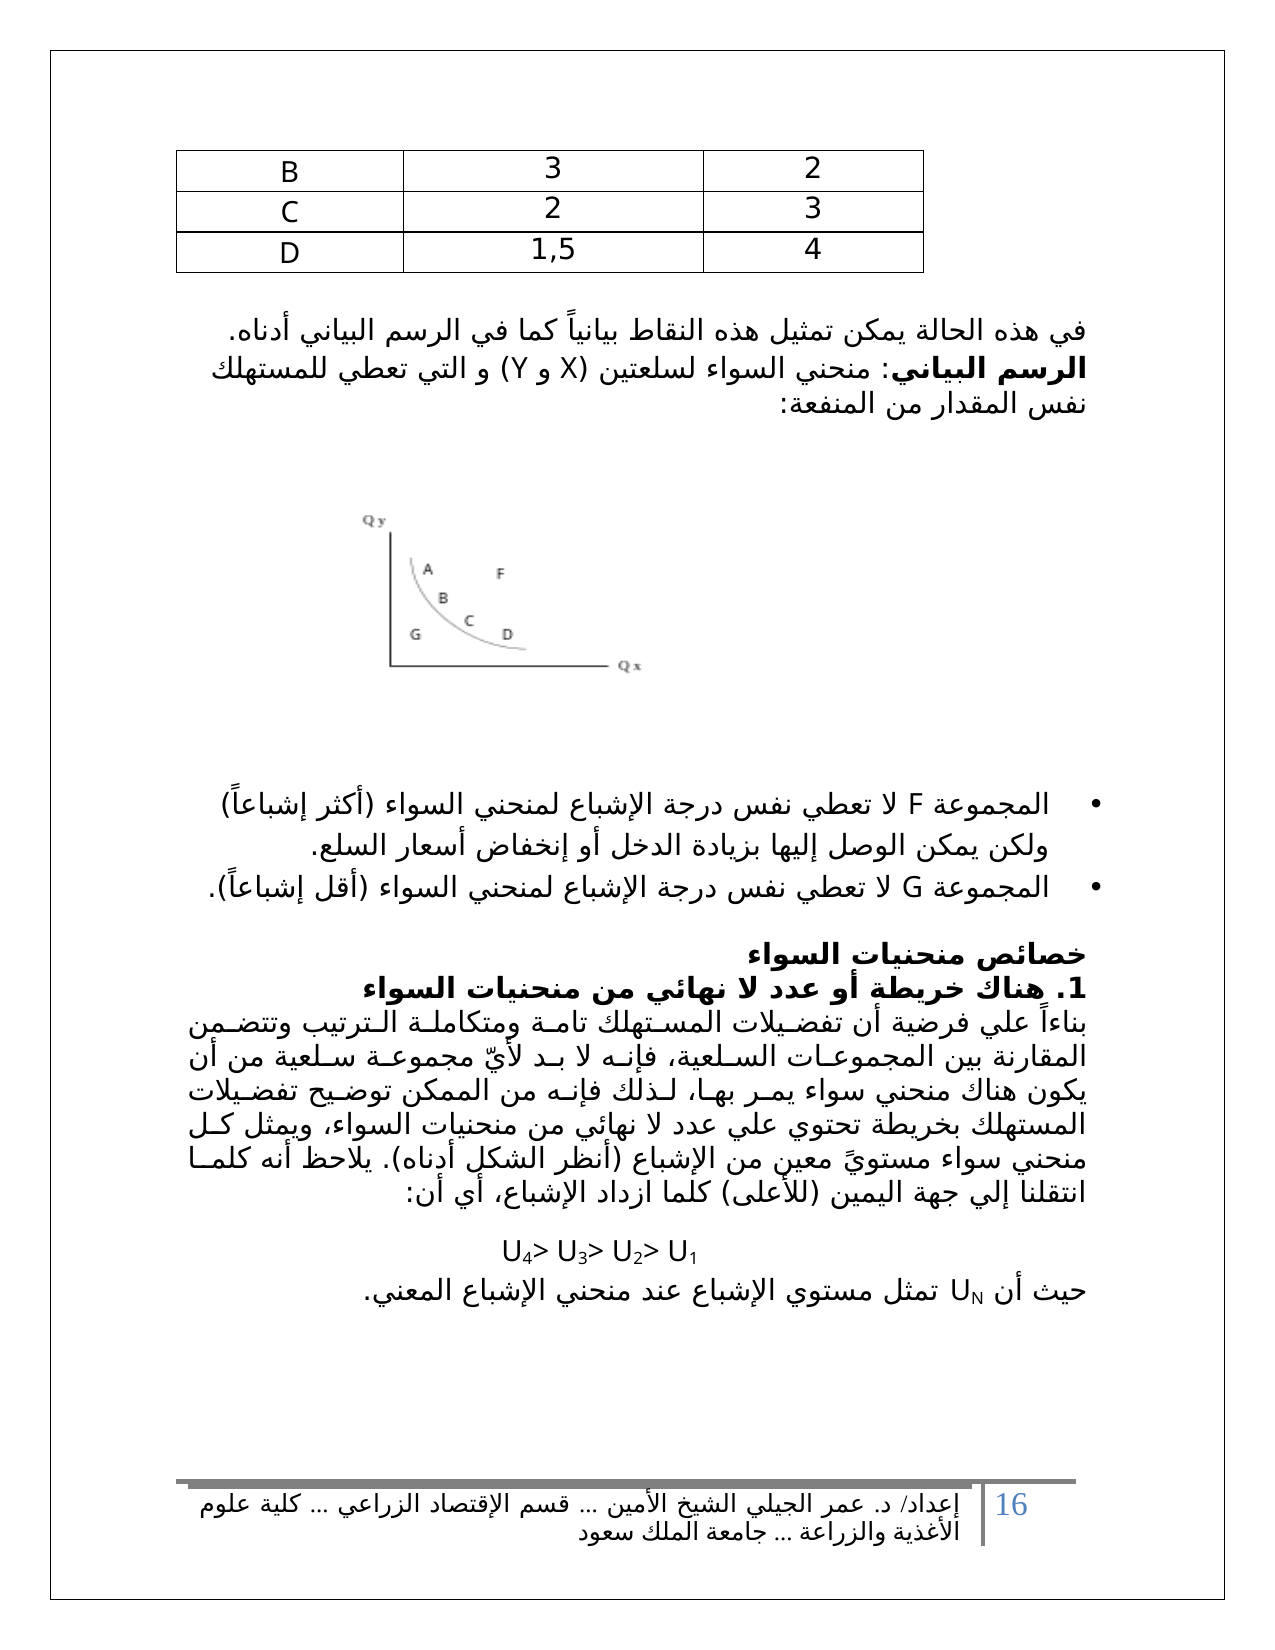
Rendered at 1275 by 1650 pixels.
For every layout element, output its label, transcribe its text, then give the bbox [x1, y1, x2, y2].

list المجموعة G لا تعطي نفس درجة الإشباع لمنحني السواء (أقل إشباعاً). [187, 867, 1087, 906]
list المجموعة F لا تعطي نفس درجة الإشباع لمنحني السواء (أكثر إشباعاً) ولكن يمكن الوصل إليها بزيادة الدخل أو إنخفاض أسعار السلع. [187, 783, 1087, 862]
table_cell C [177, 192, 403, 231]
text 1. هناك خريطة أو عدد لا نهائي من منحنيات السواء [187, 971, 1087, 1005]
text الرسم البياني: منحني السواء لسلعتين (X و Y) و التي تعطي للمستهلك نفس المقدار من المنفعة: [187, 347, 1087, 421]
text U4> U3> U2> U1 [187, 1230, 1012, 1269]
table_cell 1,5 [404, 233, 703, 272]
text خصائص منحنيات السواء [187, 937, 1087, 971]
table_cell B [177, 151, 403, 191]
table_cell D [177, 233, 403, 272]
text بناءاً علي فرضية أن تفضيلات المستهلك تامة ومتكاملة الترتيب وتتضمن المقارنة بين المجموعات السلعية، فإنه لا بد لأيّ مجموعة سلعية من أن يكون هناك منحني سواء يمر بها، لذلك فإنه من الممكن توضيح تفضيلات المستهلك بخريطة تحتوي علي عدد لا نهائي من منحنيات السواء، ويمثل كل منحني سواء مستويً معين من الإشباع (أنظر الشكل أدناه). يلاحظ أنه كلما انتقلنا إلي جهة اليمين (للأعلى) كلما ازداد الإشباع، أي أن: [187, 1005, 1087, 1209]
table_cell 4 [704, 233, 923, 272]
table_cell 2 [704, 151, 923, 191]
table_cell 3 [704, 192, 923, 231]
table_cell 2 [404, 192, 703, 231]
table_cell 3 [404, 151, 703, 191]
text في هذه الحالة يمكن تمثيل هذه النقاط بيانياً كما في الرسم البياني أدناه. [187, 313, 1087, 347]
text حيث أن UN تمثل مستوي الإشباع عند منحني الإشباع المعني. [187, 1269, 1087, 1309]
